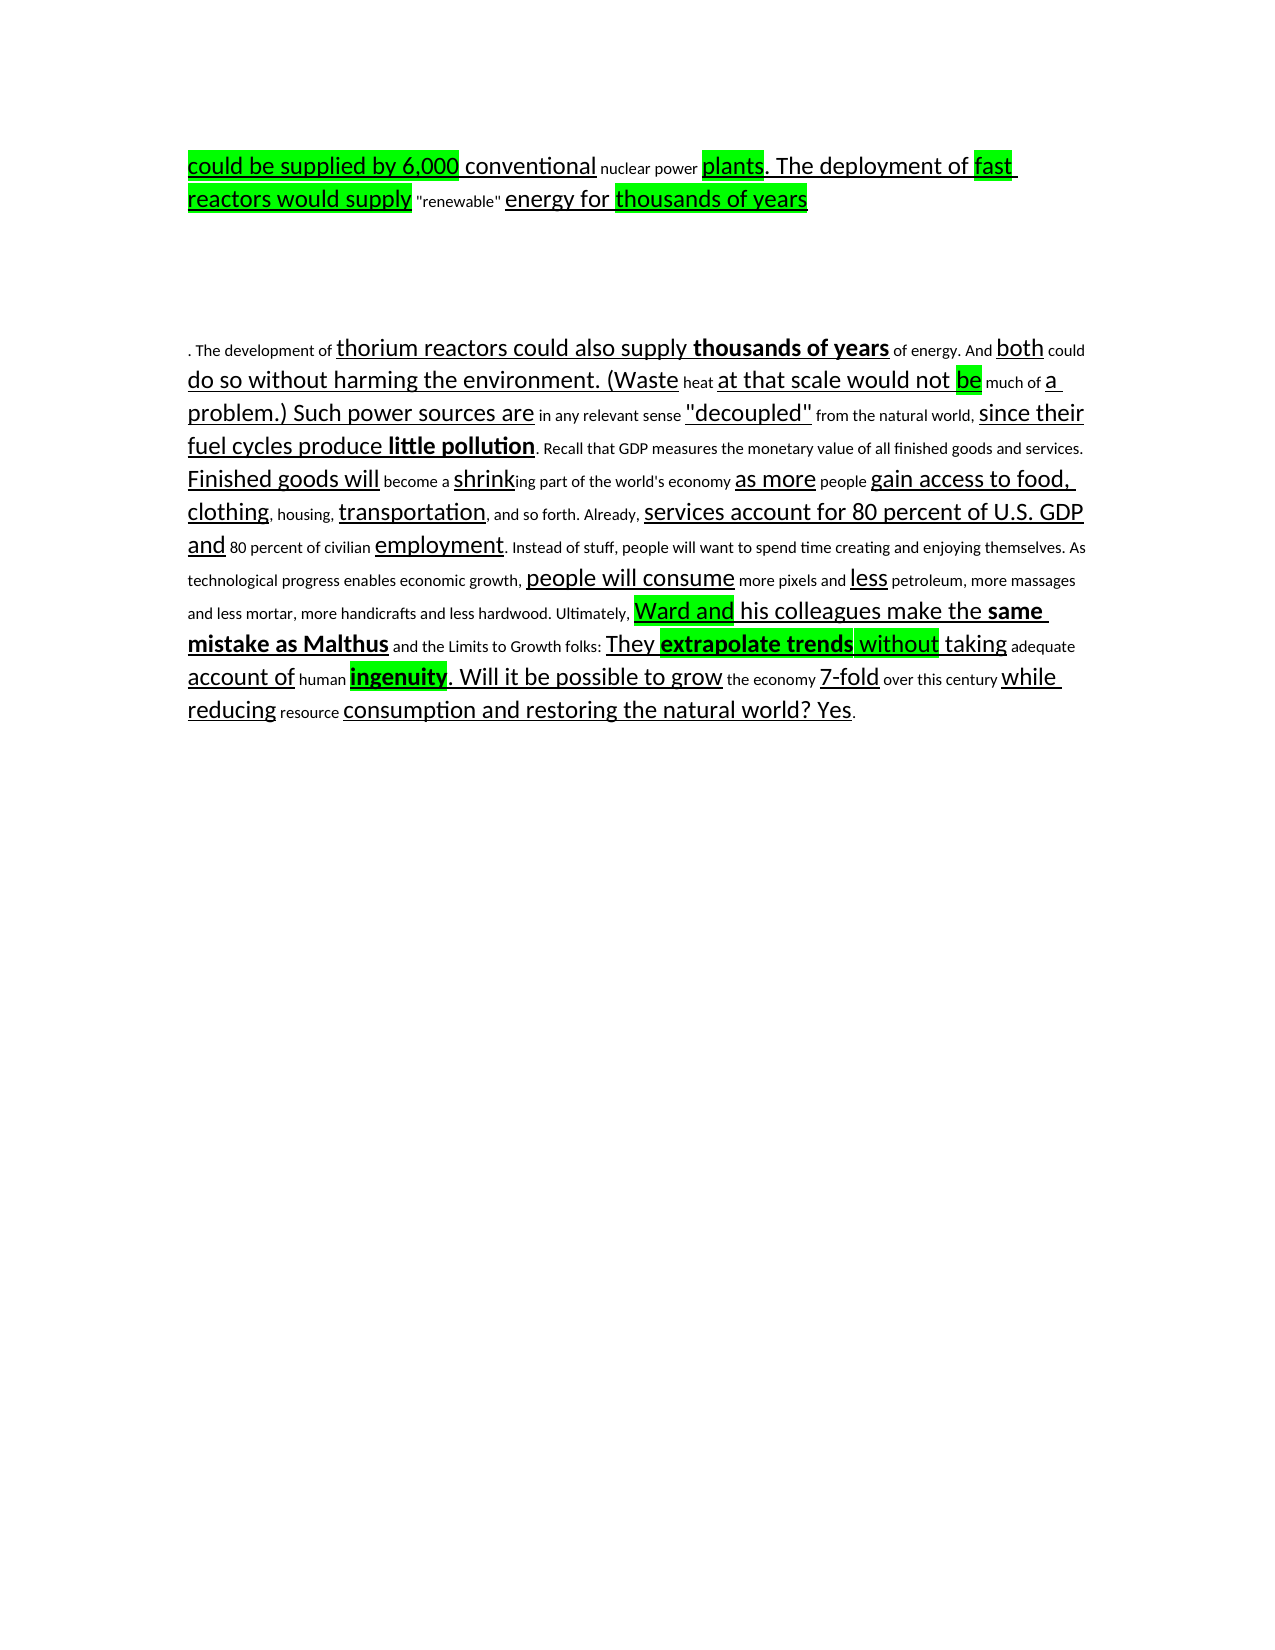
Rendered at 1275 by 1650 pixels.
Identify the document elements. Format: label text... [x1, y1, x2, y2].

text . The development of thorium reactors could also supply thousands of years of energy. And both could do so without harming the environment. (Waste heat at that scale would not be much of a problem.) Such power sources are in any relevant sense "decoupled" from the natural world, since their fuel cycles produce little pollution. Recall that GDP measures the monetary value of all finished goods and services. Finished goods will become a shrinking part of the world's economy as more people gain access to food, clothing, housing, transportation, and so forth. Already, services account for 80 percent of U.S. GDP and 80 percent of civilian employment. Instead of stuff, people will want to spend time creating and enjoying themselves. As technological progress enables economic growth, people will consume more pixels and less petroleum, more massages and less mortar, more handicrafts and less hardwood. Ultimately, Ward and his colleagues make the same mistake as Malthus and the Limits to Growth folks: They extrapolate trends without taking adequate account of human ingenuity. Will it be possible to grow the economy 7-fold over this century while reducing resource consumption and restoring the natural world? Yes. [187, 332, 1087, 724]
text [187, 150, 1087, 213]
